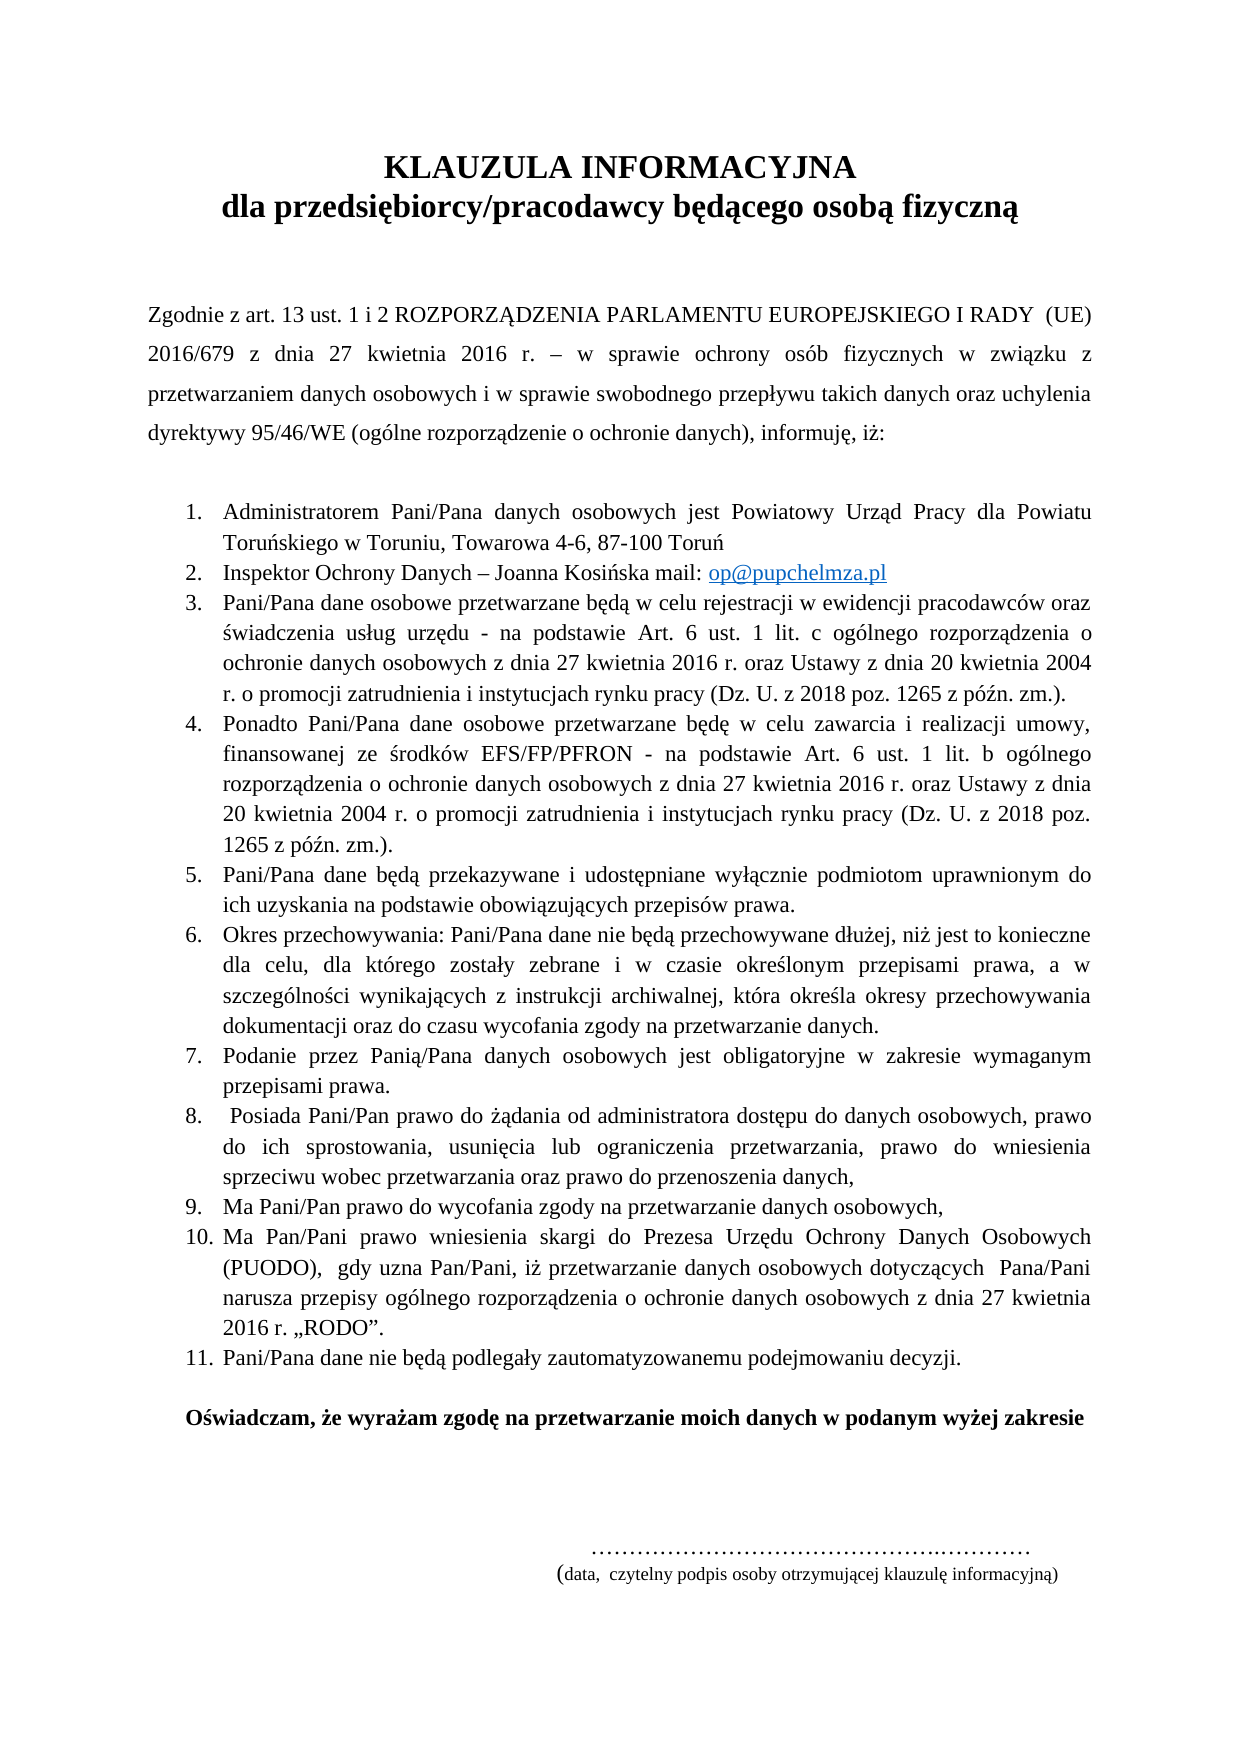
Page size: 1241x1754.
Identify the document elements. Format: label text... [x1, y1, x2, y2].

list Pani/Pana dane osobowe przetwarzane będą w celu rejestracji w ewidencji pracodawców oraz świadczenia usług urzędu - na podstawie Art. 6 ust. 1 lit. c ogólnego rozporządzenia o ochronie danych osobowych z dnia 27 kwietnia 2016 r. oraz Ustawy z dnia 20 kwietnia 2004 r. o promocji zatrudnienia i instytucjach rynku pracy (Dz. U. z 2018 poz. 1265 z późn. zm.). [185, 589, 1093, 706]
list Ma Pan/Pani prawo wniesienia skargi do Prezesa Urzędu Ochrony Danych Osobowych (PUODO), gdy uzna Pan/Pani, iż przetwarzanie danych osobowych dotyczących Pana/Pani narusza przepisy ogólnego rozporządzenia o ochronie danych osobowych z dnia 27 kwietnia 2016 r. „RODO”. [185, 1223, 1093, 1340]
list Pani/Pana dane będą przekazywane i udostępniane wyłącznie podmiotom uprawnionym do ich uzyskania na podstawie obowiązujących przepisów prawa. [185, 861, 1093, 917]
text dla przedsiębiorcy/pracodawcy będącego osobą fizyczną [148, 186, 1093, 224]
text Zgodnie z art. 13 ust. 1 i 2 ROZPORZĄDZENIA PARLAMENTU EUROPEJSKIEGO I RADY (UE) 2016/679 z dnia 27 kwietnia 2016 r. – w sprawie ochrony osób fizycznych w związku z przetwarzaniem danych osobowych i w sprawie swobodnego przepływu takich danych oraz uchylenia dyrektywy 95/46/WE (ogólne rozporządzenie o ochronie danych), informuję, iż: [148, 301, 1093, 446]
text (data, czytelny podpis osoby otrzymującej klauzulę informacyjną) [516, 1559, 1093, 1586]
text KLAUZULA INFORMACYJNA [148, 148, 1093, 186]
list Podanie przez Panią/Pana danych osobowych jest obligatoryjne w zakresie wymaganym przepisami prawa. [185, 1042, 1093, 1099]
list Okres przechowywania: Pani/Pana dane nie będą przechowywane dłużej, niż jest to konieczne dla celu, dla którego zostały zebrane i w czasie określonym przepisami prawa, a w szczególności wynikających z instrukcji archiwalnej, która określa okresy przechowywania dokumentacji oraz do czasu wycofania zgody na przetwarzanie danych. [185, 921, 1093, 1038]
list Pani/Pana dane nie będą podlegały zautomatyzowanemu podejmowaniu decyzji. [185, 1344, 1093, 1371]
list Ma Pani/Pan prawo do wycofania zgody na przetwarzanie danych osobowych, [185, 1193, 1093, 1219]
list Ponadto Pani/Pana dane osobowe przetwarzane będę w celu zawarcia i realizacji umowy, finansowanej ze środków EFS/FP/PFRON - na podstawie Art. 6 ust. 1 lit. b ogólnego rozporządzenia o ochronie danych osobowych z dnia 27 kwietnia 2016 r. oraz Ustawy z dnia 20 kwietnia 2004 r. o promocji zatrudnienia i instytucjach rynku pracy (Dz. U. z 2018 poz. 1265 z późn. zm.). [185, 710, 1093, 857]
list Inspektor Ochrony Danych – Joanna Kosińska mail: op@pupchelmza.pl [185, 559, 1093, 585]
text Oświadczam, że wyrażam zgodę na przetwarzanie moich danych w podanym wyżej zakresie [185, 1404, 1093, 1431]
list Posiada Pani/Pan prawo do żądania od administratora dostępu do danych osobowych, prawo do ich sprostowania, usunięcia lub ograniczenia przetwarzania, prawo do wniesienia sprzeciwu wobec przetwarzania oraz prawo do przenoszenia danych, [185, 1102, 1093, 1189]
text ……………………………………….………… [590, 1533, 1093, 1559]
list Administratorem Pani/Pana danych osobowych jest Powiatowy Urząd Pracy dla Powiatu Toruńskiego w Toruniu, Towarowa 4-6, 87-100 Toruń [185, 498, 1093, 555]
